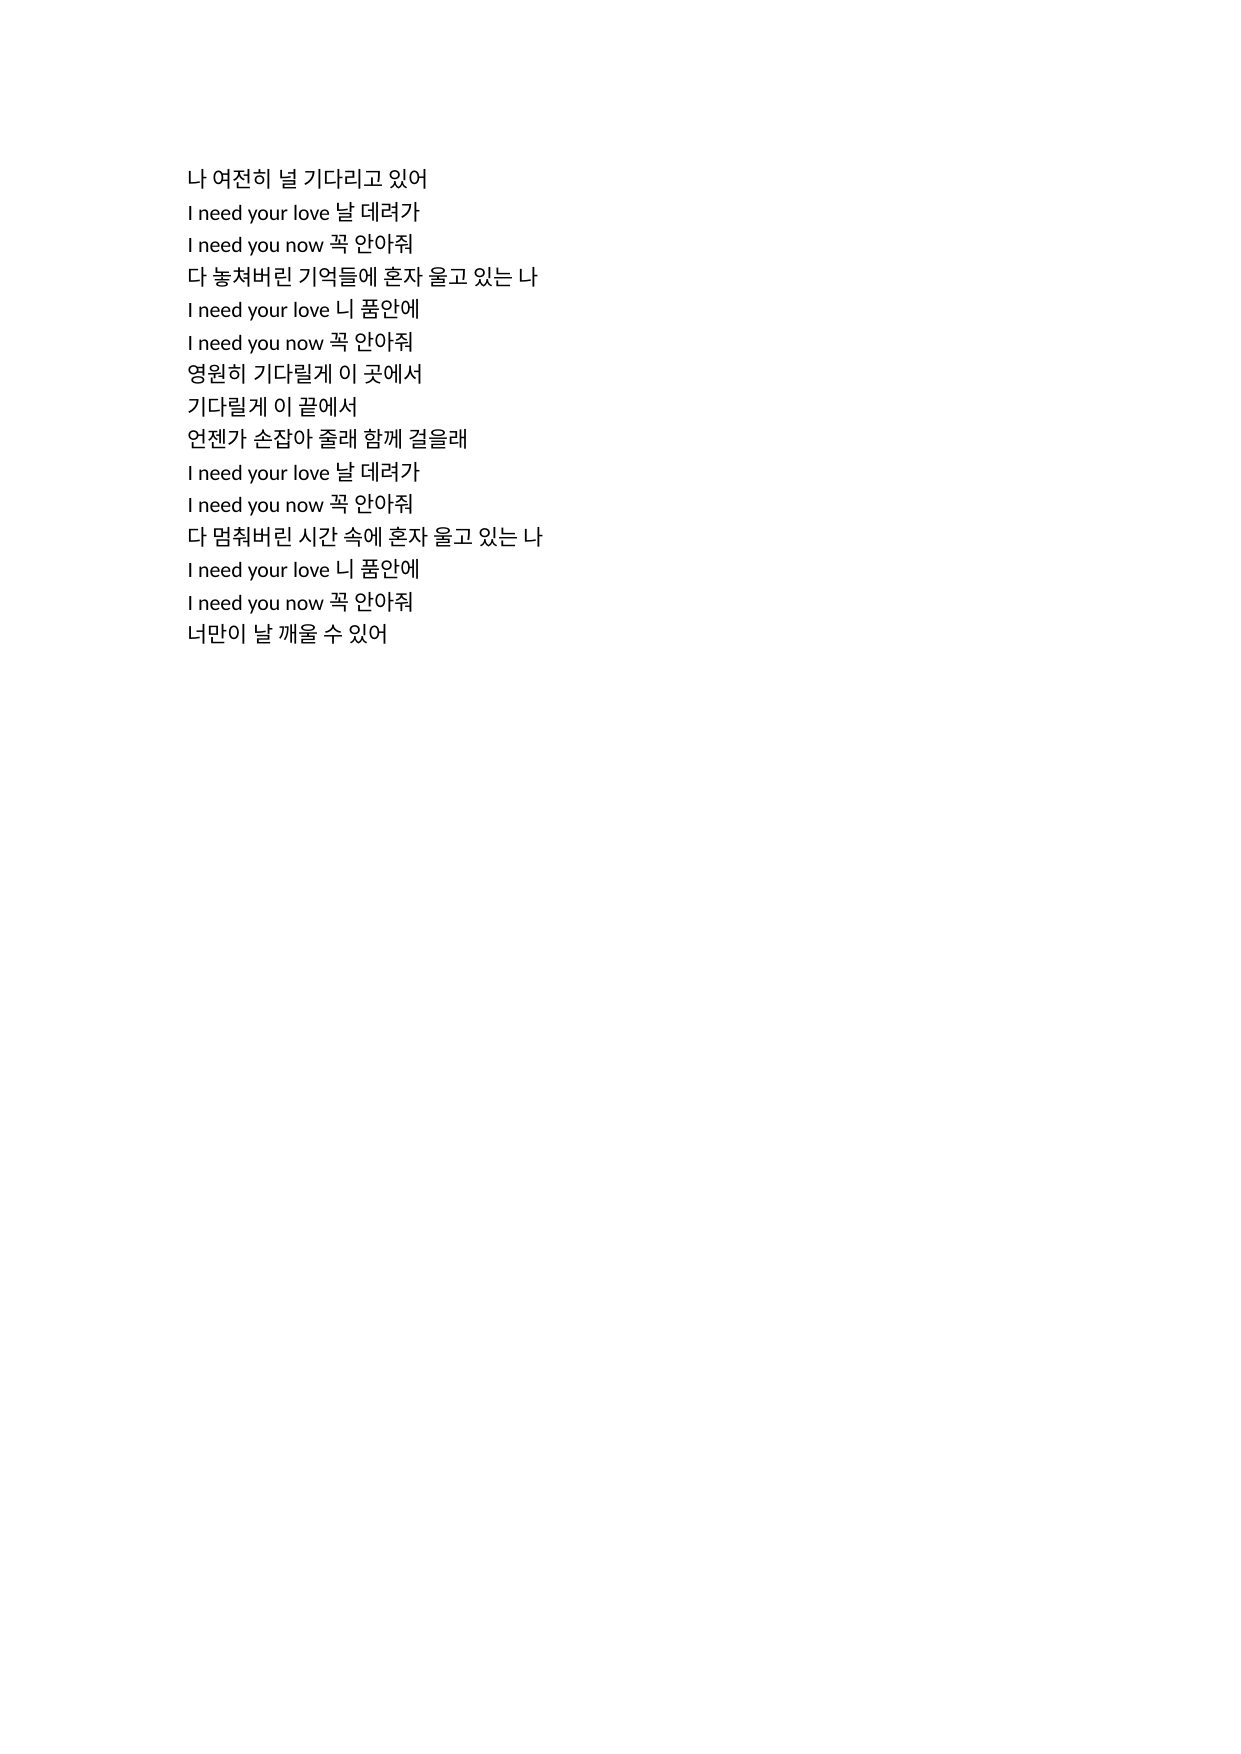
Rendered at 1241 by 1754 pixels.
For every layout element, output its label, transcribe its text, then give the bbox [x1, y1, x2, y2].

text I need your love 니 품안에 [187, 292, 1053, 324]
text I need you now 꼭 안아줘 [187, 584, 1053, 617]
text I need you now 꼭 안아줘 [187, 487, 1053, 519]
text 너만이 날 깨울 수 있어 [187, 617, 1053, 649]
text 언젠가 손잡아 줄래 함께 걸을래 [187, 422, 1053, 454]
text 다 멈춰버린 시간 속에 혼자 울고 있는 나 [187, 519, 1053, 552]
text I need you now 꼭 안아줘 [187, 324, 1053, 357]
text 기다릴게 이 끝에서 [187, 389, 1053, 422]
text I need your love 날 데려가 [187, 454, 1053, 487]
text 영원히 기다릴게 이 곳에서 [187, 357, 1053, 389]
text I need your love 날 데려가 [187, 194, 1053, 227]
text 나 여전히 널 기다리고 있어 [187, 162, 1053, 194]
text I need you now 꼭 안아줘 [187, 227, 1053, 259]
text 다 놓쳐버린 기억들에 혼자 울고 있는 나 [187, 259, 1053, 292]
text I need your love 니 품안에 [187, 552, 1053, 584]
